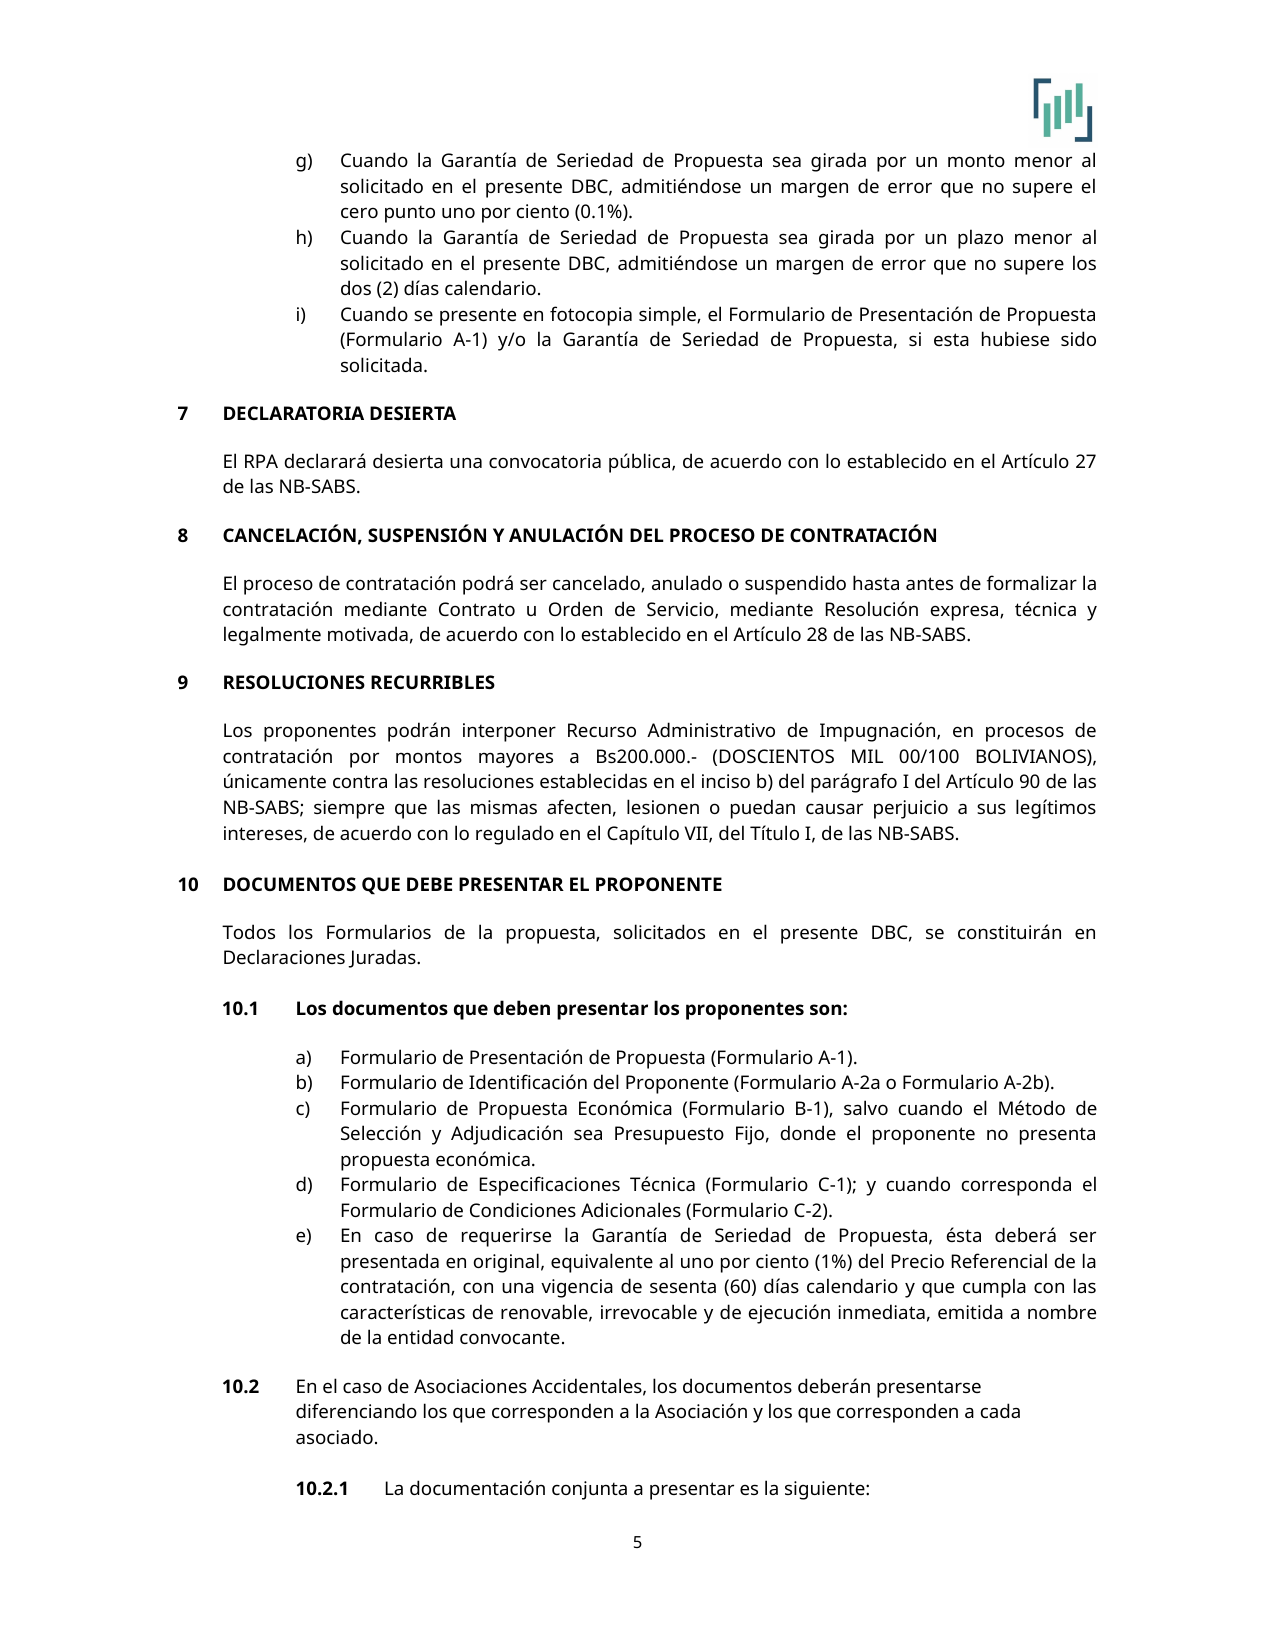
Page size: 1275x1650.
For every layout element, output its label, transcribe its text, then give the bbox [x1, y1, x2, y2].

list En caso de requerirse la Garantía de Seriedad de Propuesta, ésta deberá ser presentada en original, equivalente al uno por ciento (1%) del Precio Referencial de la contratación, con una vigencia de sesenta (60) días calendario y que cumpla con las características de renovable, irrevocable y de ejecución inmediata, emitida a nombre de la entidad convocante. [295, 1223, 1098, 1350]
list Formulario de Presentación de Propuesta (Formulario A-1). [295, 1044, 1098, 1069]
list Cuando se presente en fotocopia simple, el Formulario de Presentación de Propuesta (Formulario A-1) y/o la Garantía de Seriedad de Propuesta, si esta hubiese sido solicitada. [295, 301, 1098, 377]
list Cuando la Garantía de Seriedad de Propuesta sea girada por un plazo menor al solicitado en el presente DBC, admitiéndose un margen de error que no supere los dos (2) días calendario. [295, 224, 1098, 301]
list La documentación conjunta a presentar es la siguiente: [295, 1475, 1098, 1501]
text El RPA declarará desierta una convocatoria pública, de acuerdo con lo establecido en el Artículo 27 de las NB-SABS. [222, 448, 1098, 499]
picture [1028, 73, 1098, 148]
text Los proponentes podrán interponer Recurso Administrativo de Impugnación, en procesos de contratación por montos mayores a Bs200.000.- (DOSCIENTOS MIL 00/100 BOLIVIANOS), únicamente contra las resoluciones establecidas en el inciso b) del parágrafo I del Artículo 90 de las NB-SABS; siempre que las mismas afecten, lesionen o puedan causar perjuicio a sus legítimos intereses, de acuerdo con lo regulado en el Capítulo VII, del Título I, de las NB-SABS. [222, 718, 1098, 845]
title CANCELACIÓN, SUSPENSIÓN Y ANULACIÓN DEL PROCESO DE CONTRATACIÓN [177, 522, 1098, 548]
title RESOLUCIONES RECURRIBLES [177, 669, 1098, 695]
list Los documentos que deben presentar los proponentes son: [222, 996, 1098, 1021]
list Cuando la Garantía de Seriedad de Propuesta sea girada por un monto menor al solicitado en el presente DBC, admitiéndose un margen de error que no supere el cero punto uno por ciento (0.1%). [295, 148, 1098, 224]
list Formulario de Identificación del Proponente (Formulario A-2a o Formulario A-2b). [295, 1069, 1098, 1095]
text Todos los Formularios de la propuesta, solicitados en el presente DBC, se constituirán en Declaraciones Juradas. [222, 919, 1098, 970]
title DECLARATORIA DESIERTA [177, 400, 1098, 426]
title DOCUMENTOS QUE DEBE PRESENTAR EL PROPONENTE [177, 871, 1098, 896]
list Formulario de Especificaciones Técnica (Formulario C-1); y cuando corresponda el Formulario de Condiciones Adicionales (Formulario C-2). [295, 1172, 1098, 1223]
list En el caso de Asociaciones Accidentales, los documentos deberán presentarse diferenciando los que corresponden a la Asociación y los que corresponden a cada asociado. [222, 1373, 1098, 1449]
text El proceso de contratación podrá ser cancelado, anulado o suspendido hasta antes de formalizar la contratación mediante Contrato u Orden de Servicio, mediante Resolución expresa, técnica y legalmente motivada, de acuerdo con lo establecido en el Artículo 28 de las NB-SABS. [222, 570, 1098, 647]
